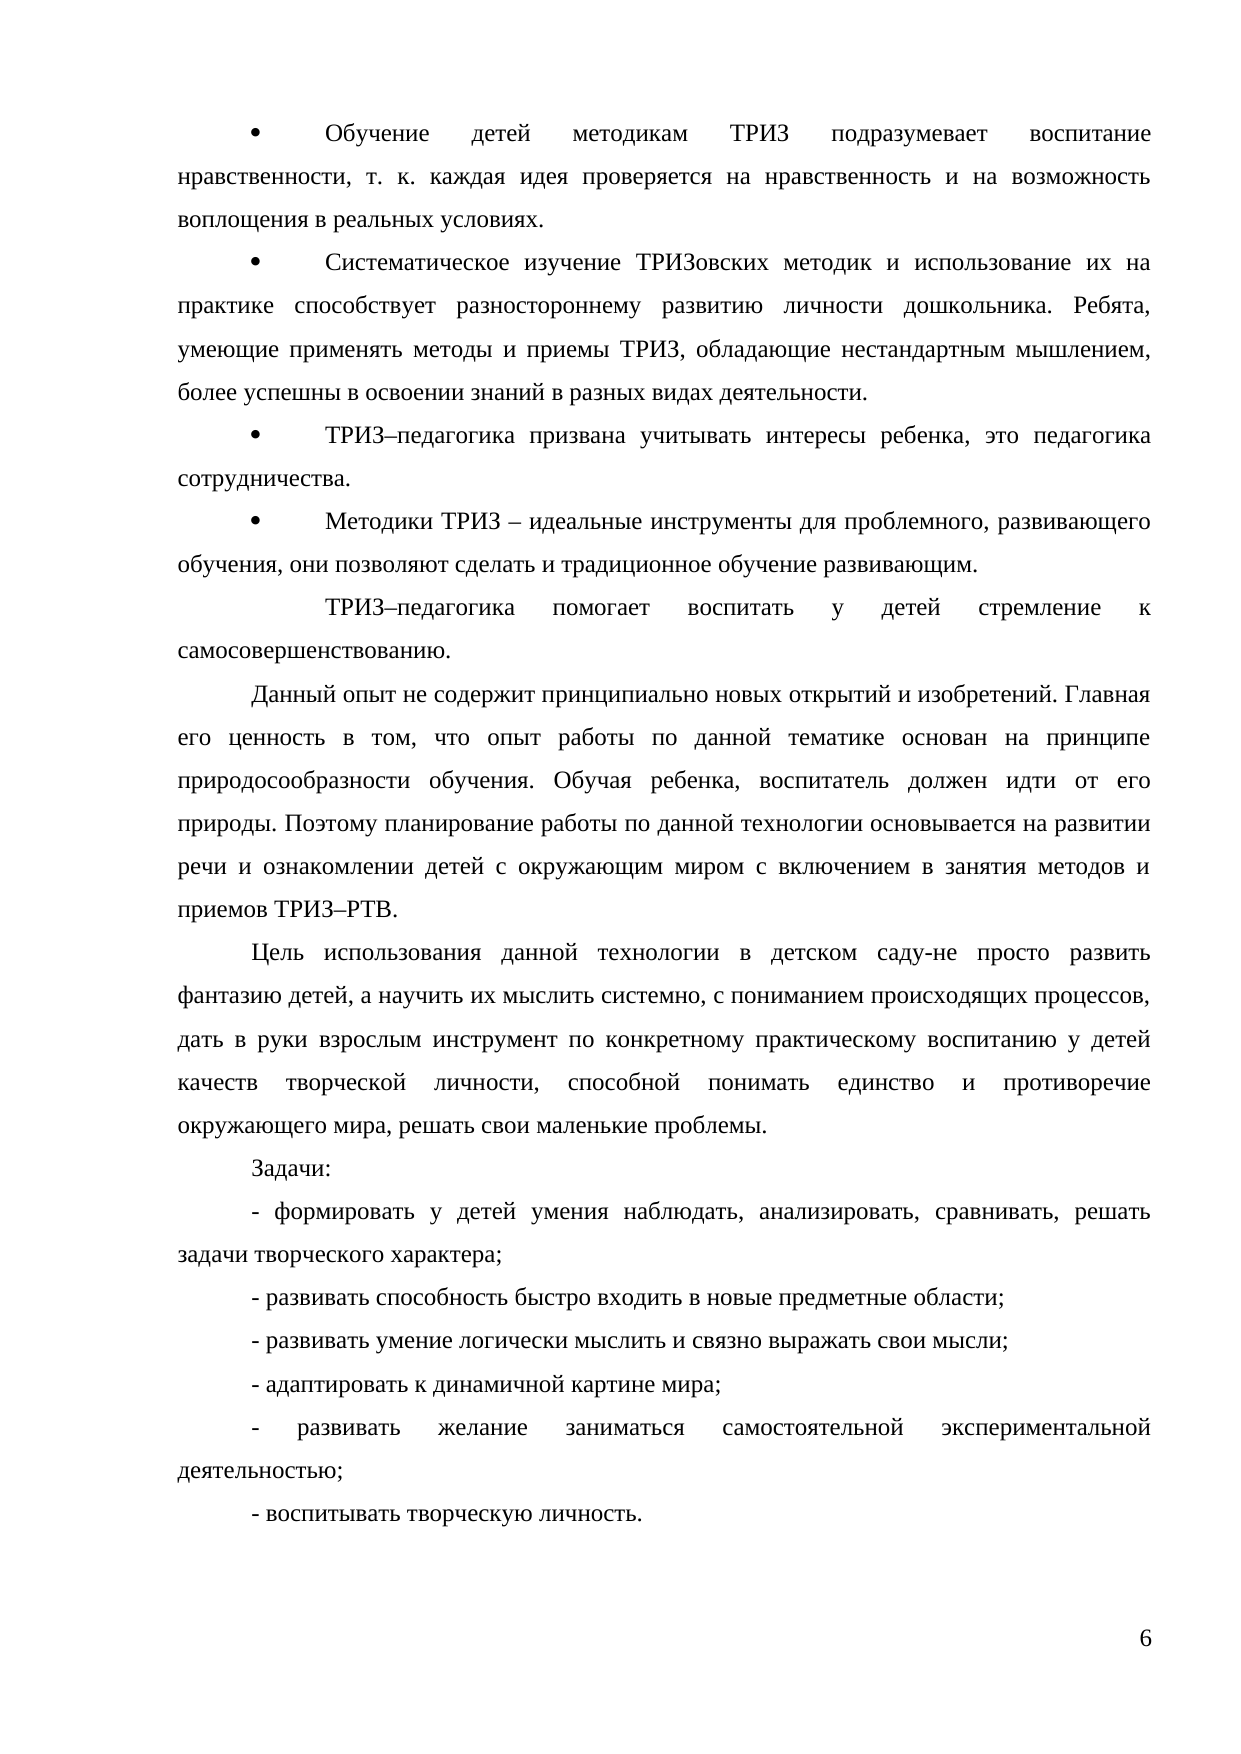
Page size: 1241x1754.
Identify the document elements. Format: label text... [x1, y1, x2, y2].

list ТРИЗ–педагогика призвана учитывать интересы ребенка, это педагогика сотрудничества. [177, 420, 1152, 492]
text Задачи: [177, 1153, 1152, 1182]
text ТРИЗ–педагогика помогает воспитать у детей стремление к самосовершенствованию. [177, 592, 1152, 664]
list Систематическое изучение ТРИЗовских методик и использование их на практике способствует разностороннему развитию личности дошкольника. Ребята, умеющие применять методы и приемы ТРИЗ, обладающие нестандартным мышлением, более успешны в освоении знаний в разных видах деятельности. [177, 247, 1152, 406]
text Цель использования данной технологии в детском саду-не просто развить фантазию детей, а научить их мыслить системно, с пониманием происходящих процессов, дать в руки взрослым инструмент по конкретному практическому воспитанию у детей качеств творческой личности, способной понимать единство и противоречие окружающего мира, решать свои маленькие проблемы. [177, 937, 1152, 1139]
text - адаптировать к динамичной картине мира; [177, 1369, 1152, 1397]
list Обучение детей методикам ТРИЗ подразумевает воспитание нравственности, т. к. каждая идея проверяется на нравственность и на возможность воплощения в реальных условиях. [177, 118, 1152, 233]
text - развивать способность быстро входить в новые предметные области; [177, 1282, 1152, 1311]
text - формировать у детей умения наблюдать, анализировать, сравнивать, решать задачи творческого характера; [177, 1196, 1152, 1268]
text - развивать желание заниматься самостоятельной экспериментальной деятельностью; [177, 1412, 1152, 1484]
text Данный опыт не содержит принципиально новых открытий и изобретений. Главная его ценность в том, что опыт работы по данной тематике основан на принципе природосообразности обучения. Обучая ребенка, воспитатель должен идти от его природы. Поэтому планирование работы по данной технологии основывается на развитии речи и ознакомлении детей с окружающим миром с включением в занятия методов и приемов ТРИЗ–РТВ. [177, 679, 1152, 923]
list Методики ТРИЗ – идеальные инструменты для проблемного, развивающего обучения, они позволяют сделать и традиционное обучение развивающим. [177, 506, 1152, 578]
text - развивать умение логически мыслить и связно выражать свои мысли; [177, 1326, 1152, 1354]
text - воспитывать творческую личность. [177, 1498, 1152, 1527]
